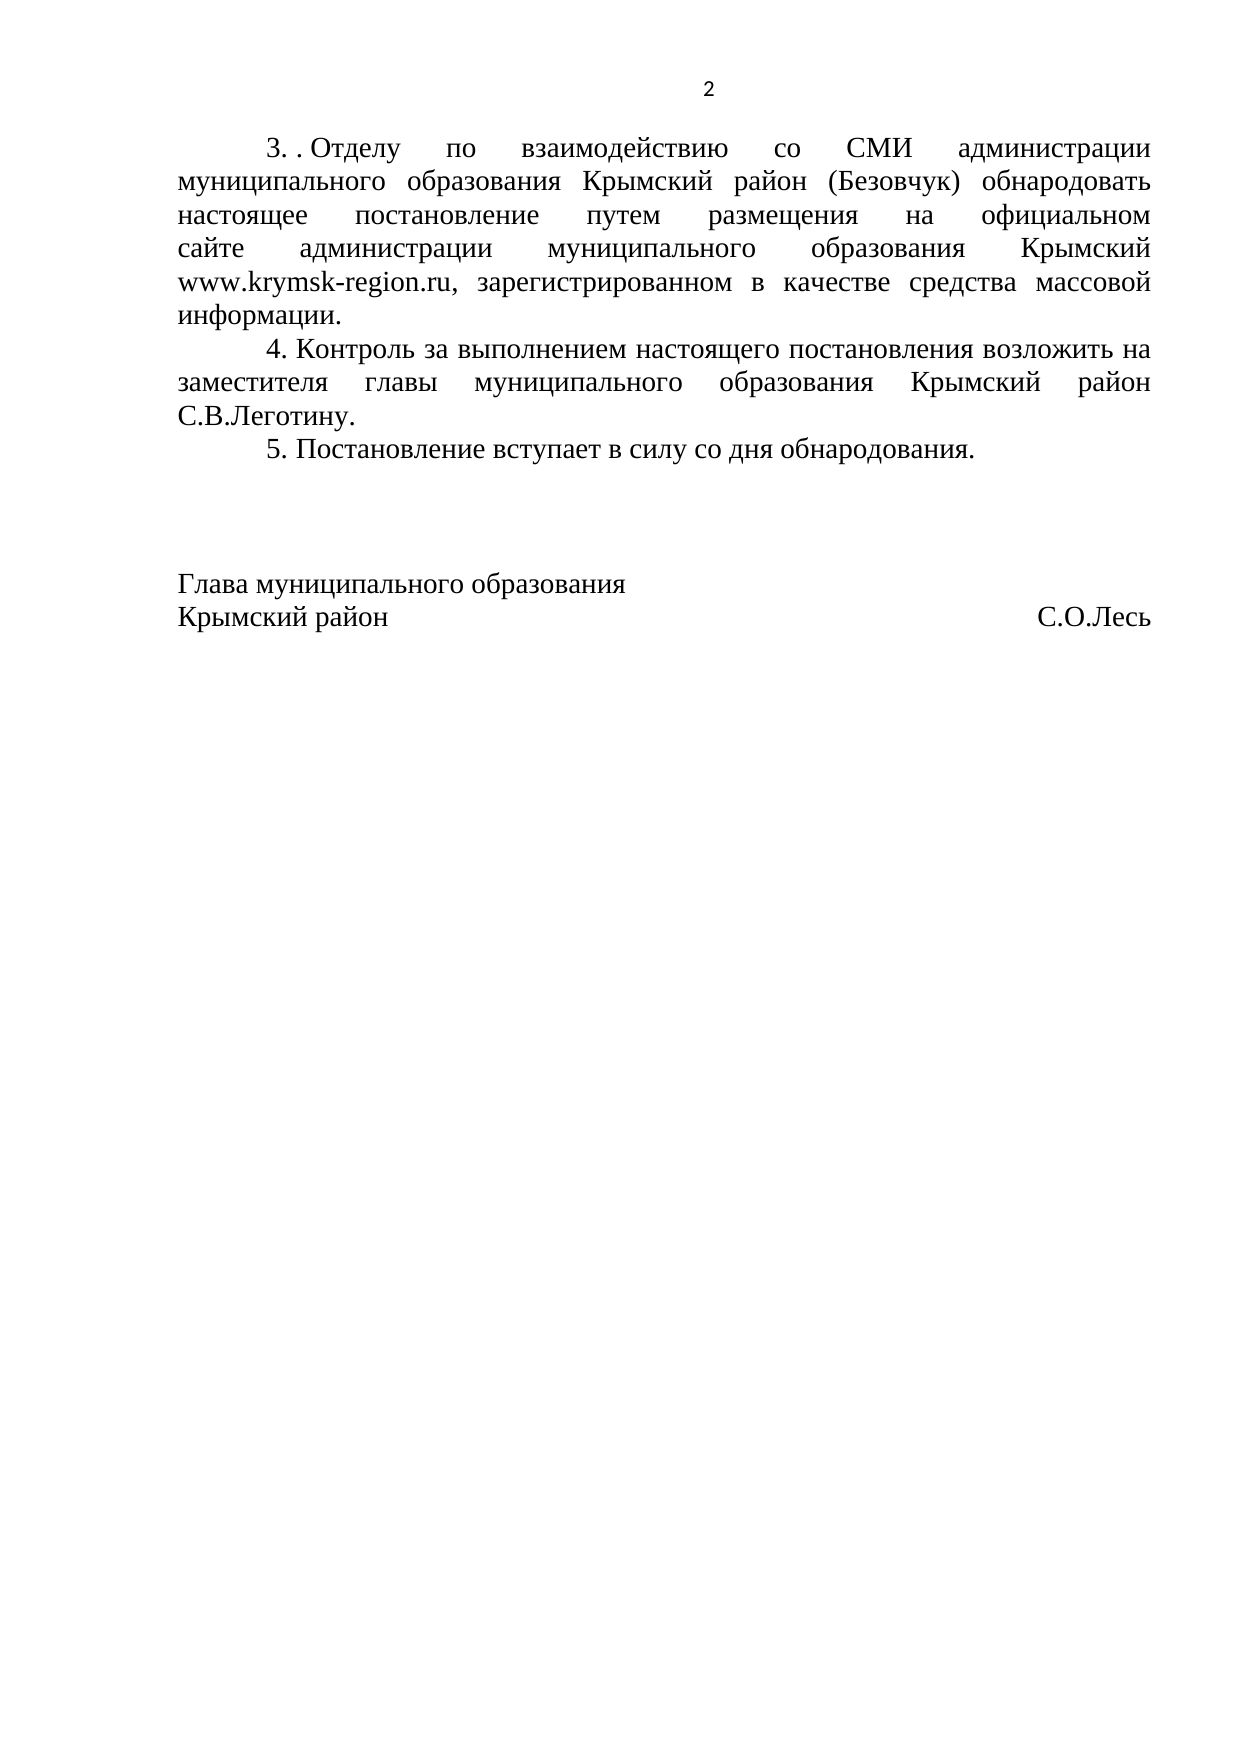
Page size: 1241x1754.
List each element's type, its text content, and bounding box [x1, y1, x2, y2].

text 4. Контроль за выполнением настоящего постановления возложить на заместителя главы муниципального образования Крымский район С.В.Леготину. [177, 331, 1152, 432]
text Крымский район С.О.Лесь [177, 599, 1152, 633]
text 5. Постановление вступает в силу со дня обнародования. [177, 432, 1152, 465]
text Глава муниципального образования [177, 566, 1152, 599]
text 3. . Отделу по взаимодействию со СМИ администрации муниципального образования Крымский район (Безовчук) обнародовать настоящее постановление путем размещения на официальном сайте администрации муниципального образования Крымский www.krymsk-region.ru, зарегистрированном в качестве средства массовой информации. [177, 130, 1152, 331]
